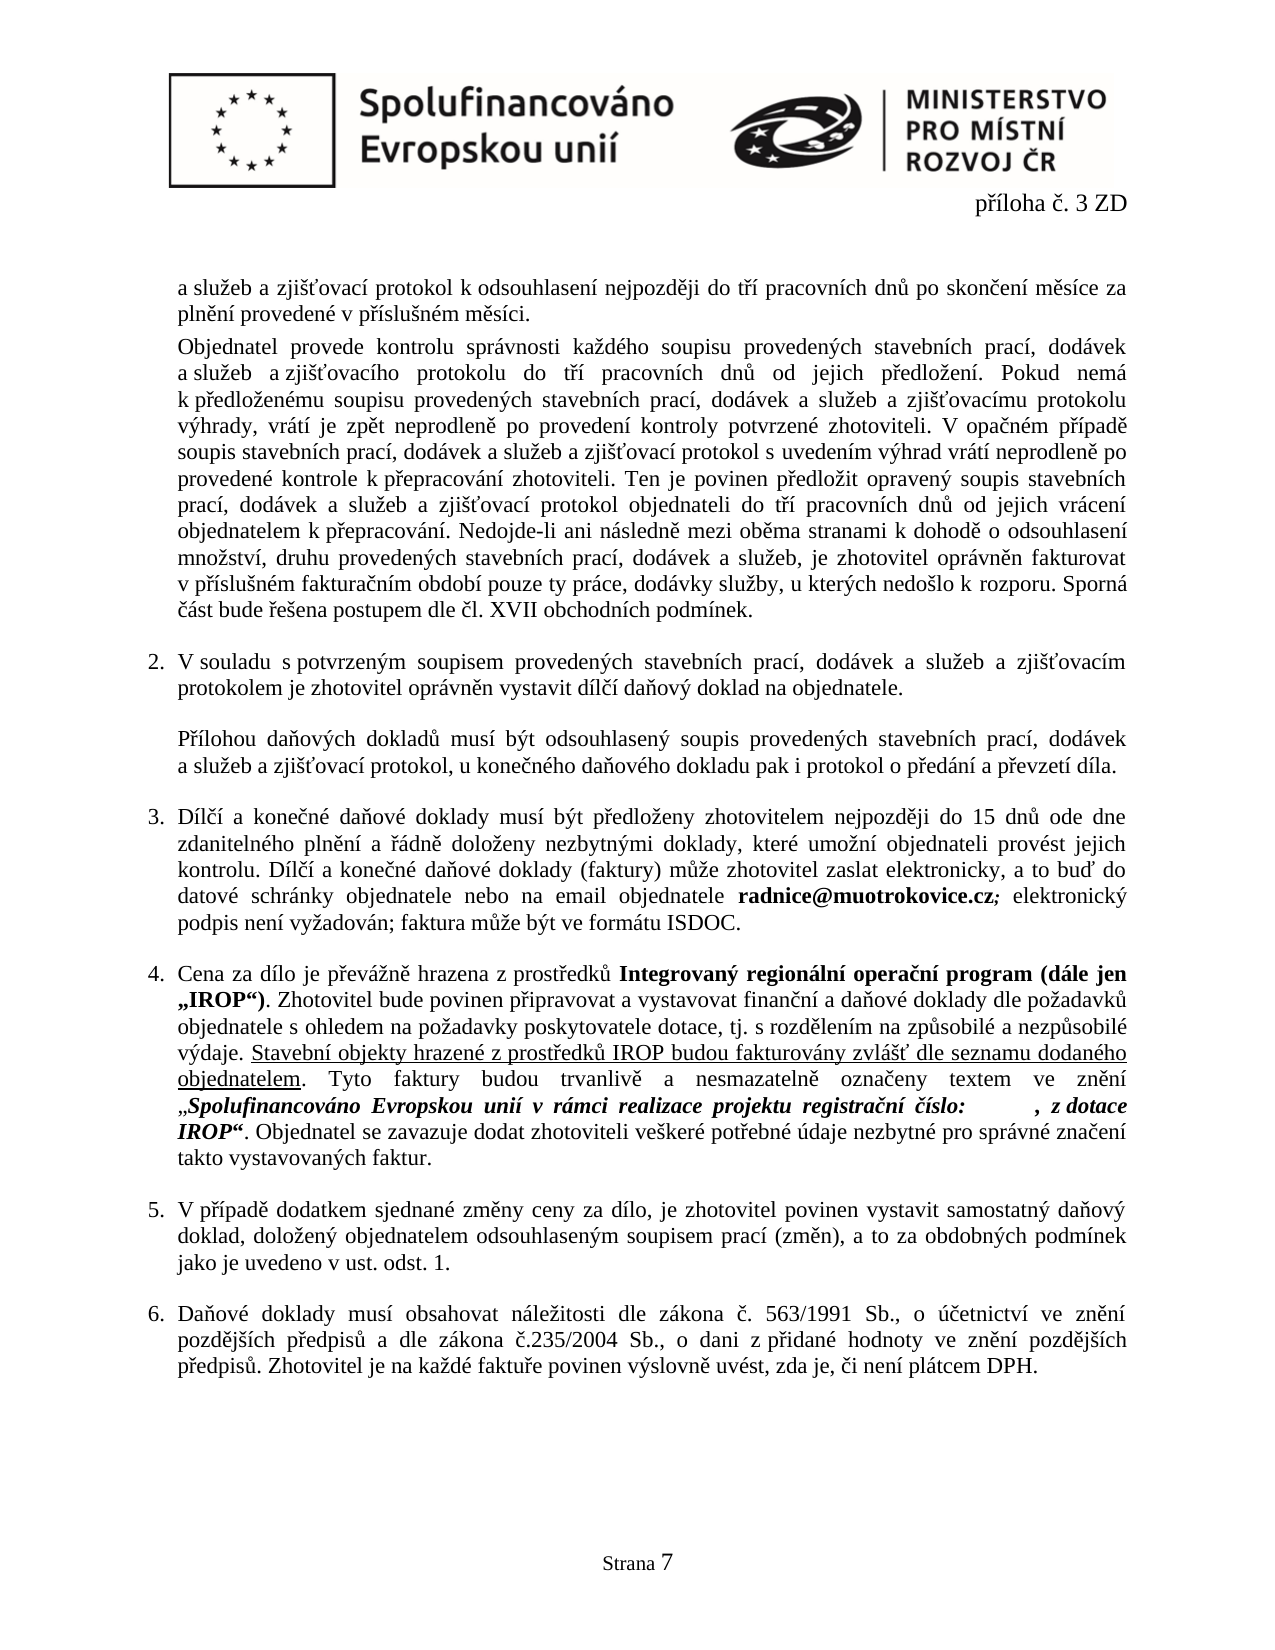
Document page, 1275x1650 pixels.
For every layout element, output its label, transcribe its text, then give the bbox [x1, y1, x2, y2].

picture [168, 73, 1114, 188]
text Objednatel provede kontrolu správnosti každého soupisu provedených stavebních prací, dodávek a služeb a zjišťovacího protokolu do tří pracovních dnů od jejich předložení. Pokud nemá k předloženému soupisu provedených stavebních prací, dodávek a služeb a zjišťovacímu protokolu výhrady, vrátí je zpět neprodleně po provedení kontroly potvrzené zhotoviteli. V opačném případě soupis stavebních prací, dodávek a služeb a zjišťovací protokol s uvedením výhrad vrátí neprodleně po provedené kontrole k přepracování zhotoviteli. Ten je povinen předložit opravený soupis stavebních prací, dodávek a služeb a zjišťovací protokol objednateli do tří pracovních dnů od jejich vrácení objednatelem k přepracování. Nedojde-li ani následně mezi oběma stranami k dohodě o odsouhlasení množství, druhu provedených stavebních prací, dodávek a služeb, je zhotovitel oprávněn fakturovat v příslušném fakturačním období pouze ty práce, dodávky služby, u kterých nedošlo k rozporu. Sporná část bude řešena postupem dle čl. XVII obchodních podmínek. [177, 333, 1127, 623]
list V případě dodatkem sjednané změny ceny za dílo, je zhotovitel povinen vystavit samostatný daňový doklad, doložený objednatelem odsouhlaseným soupisem prací (změn), a to za obdobných podmínek jako je uvedeno v ust. odst. 1. [148, 1196, 1127, 1275]
text Přílohou daňových dokladů musí být odsouhlasený soupis provedených stavebních prací, dodávek a služeb a zjišťovací protokol, u konečného daňového dokladu pak i protokol o předání a převzetí díla. [177, 726, 1127, 778]
list Daňové doklady musí obsahovat náležitosti dle zákona č. 563/1991 Sb., o účetnictví ve znění pozdějších předpisů a dle zákona č.235/2004 Sb., o dani z přidané hodnoty ve znění pozdějších předpisů. Zhotovitel je na každé faktuře povinen výslovně uvést, zda je, či není plátcem DPH. [148, 1300, 1127, 1379]
list Dílčí a konečné daňové doklady musí být předloženy zhotovitelem nejpozději do 15 dnů ode dne zdanitelného plnění a řádně doloženy nezbytnými doklady, které umožní objednateli provést jejich kontrolu. Dílčí a konečné daňové doklady (faktury) může zhotovitel zaslat elektronicky, a to buď do datové schránky objednatele nebo na email objednatele radnice@muotrokovice.cz; elektronický podpis není vyžadován; faktura může být ve formátu ISDOC. [148, 803, 1127, 935]
list Cena za dílo je převážně hrazena z prostředků Integrovaný regionální operační program (dále jen „IROP“). Zhotovitel bude povinen připravovat a vystavovat finanční a daňové doklady dle požadavků objednatele s ohledem na požadavky poskytovatele dotace, tj. s rozdělením na způsobilé a nezpůsobilé výdaje. Stavební objekty hrazené z prostředků IROP budou fakturovány zvlášť dle seznamu dodaného objednatelem. Tyto faktury budou trvanlivě a nesmazatelně označeny textem ve znění „Spolufinancováno Evropskou unií v rámci realizace projektu registrační číslo: , z dotace IROP“. Objednatel se zavazuje dodat zhotoviteli veškeré potřebné údaje nezbytné pro správné značení takto vystavovaných faktur. [148, 960, 1127, 1171]
list V souladu s potvrzeným soupisem provedených stavebních prací, dodávek a služeb a zjišťovacím protokolem je zhotovitel oprávněn vystavit dílčí daňový doklad na objednatele. [148, 648, 1127, 701]
